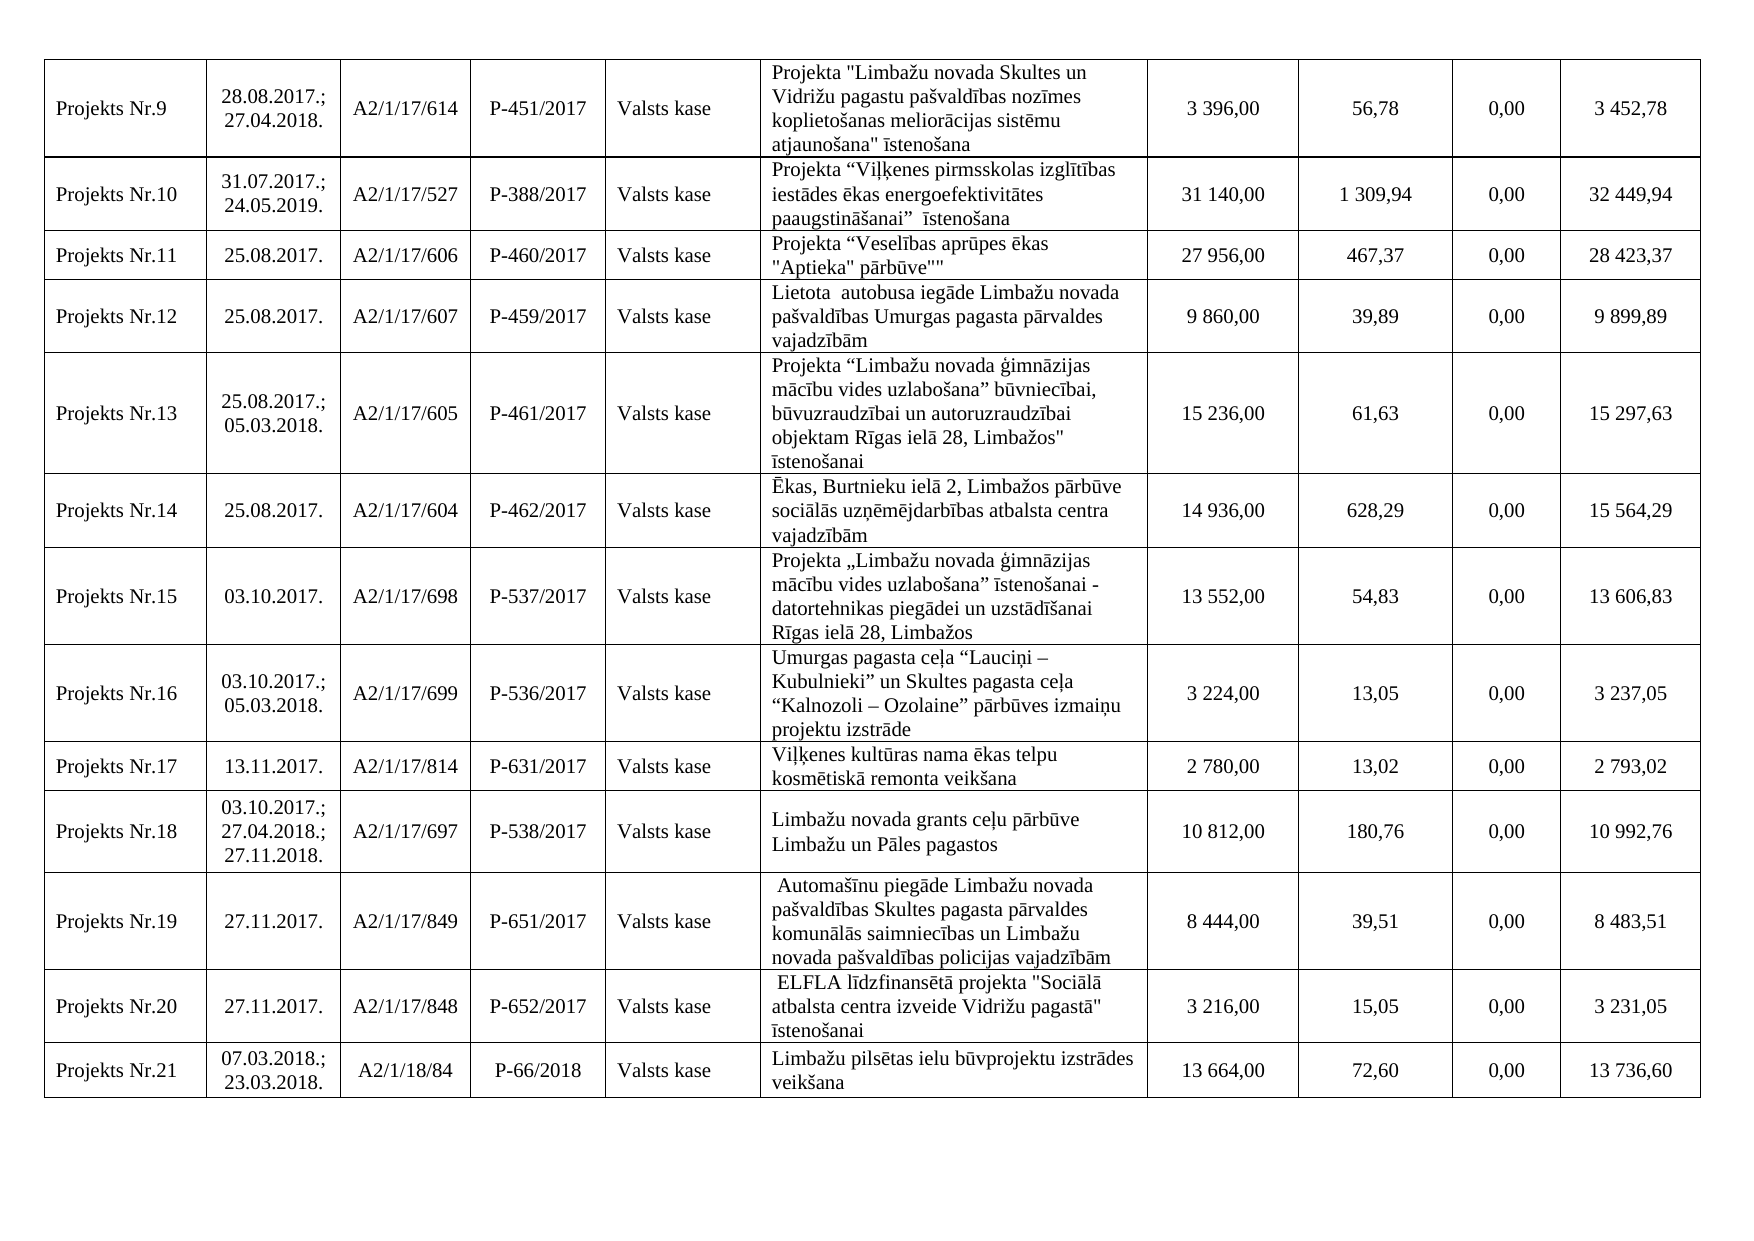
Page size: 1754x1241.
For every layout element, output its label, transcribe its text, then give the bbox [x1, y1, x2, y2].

table_cell Valsts kase [606, 158, 760, 229]
table_cell 15 564,29 [1561, 474, 1700, 547]
table_cell 27 956,00 [1148, 231, 1298, 279]
table_cell 13 664,00 [1148, 1043, 1298, 1097]
table_cell P-537/2017 [471, 548, 605, 644]
table_cell Automašīnu piegāde Limbažu novada pašvaldības Skultes pagasta pārvaldes komunālās saimniecības un Limbažu novada pašvaldības policijas vajadzībām [761, 873, 1147, 969]
table_cell Projekta “Veselības aprūpes ēkas "Aptieka" pārbūve"" [761, 231, 1147, 279]
table_cell Valsts kase [606, 353, 760, 473]
table_cell A2/1/17/697 [341, 791, 470, 872]
table_cell Projekts Nr.13 [45, 353, 206, 473]
table_cell 8 483,51 [1561, 873, 1700, 969]
table_cell 0,00 [1453, 548, 1560, 644]
table_cell 3 237,05 [1561, 645, 1700, 741]
table_cell Projekta “Viļķenes pirmsskolas izglītības iestādes ēkas energoefektivitātes paaugstināšanai” īstenošana [761, 158, 1147, 229]
table_cell 39,51 [1299, 873, 1452, 969]
table_cell P-536/2017 [471, 645, 605, 741]
table_cell Projekts Nr.19 [45, 873, 206, 969]
table_cell 0,00 [1453, 791, 1560, 872]
table_cell 15 236,00 [1148, 353, 1298, 473]
table_cell 13,02 [1299, 742, 1452, 790]
table_cell ELFLA līdzfinansētā projekta "Sociālā atbalsta centra izveide Vidrižu pagastā" īstenošanai [761, 970, 1147, 1042]
table_cell Projekts Nr.16 [45, 645, 206, 741]
table_cell Valsts kase [606, 60, 760, 156]
table_cell Projekts Nr.18 [45, 791, 206, 872]
table_cell 15 297,63 [1561, 353, 1700, 473]
table_cell 28 423,37 [1561, 231, 1700, 279]
table_cell 467,37 [1299, 231, 1452, 279]
table_cell Projekts Nr.9 [45, 60, 206, 156]
table_cell P-66/2018 [471, 1043, 605, 1097]
table_cell 15,05 [1299, 970, 1452, 1042]
table_cell Valsts kase [606, 791, 760, 872]
table_cell Valsts kase [606, 231, 760, 279]
table_cell P-459/2017 [471, 280, 605, 352]
table_cell 3 396,00 [1148, 60, 1298, 156]
table_cell Valsts kase [606, 742, 760, 790]
table_cell Umurgas pagasta ceļa “Lauciņi – Kubulnieki” un Skultes pagasta ceļa “Kalnozoli – Ozolaine” pārbūves izmaiņu projektu izstrāde [761, 645, 1147, 741]
table_cell 1 309,94 [1299, 158, 1452, 229]
table_cell A2/1/17/814 [341, 742, 470, 790]
table_cell P-462/2017 [471, 474, 605, 547]
table_cell A2/1/17/604 [341, 474, 470, 547]
table_cell 13.11.2017. [207, 742, 340, 790]
table_cell 25.08.2017. [207, 231, 340, 279]
table_cell 28.08.2017.; 27.04.2018. [207, 60, 340, 156]
table_cell 0,00 [1453, 280, 1560, 352]
table_cell 628,29 [1299, 474, 1452, 547]
table_cell P-460/2017 [471, 231, 605, 279]
table_cell P-631/2017 [471, 742, 605, 790]
table_cell 9 899,89 [1561, 280, 1700, 352]
table_cell 54,83 [1299, 548, 1452, 644]
table_cell 56,78 [1299, 60, 1452, 156]
table_cell A2/1/17/849 [341, 873, 470, 969]
table_cell 0,00 [1453, 474, 1560, 547]
table_cell 31.07.2017.; 24.05.2019. [207, 158, 340, 229]
table_cell A2/1/17/698 [341, 548, 470, 644]
table_cell 3 231,05 [1561, 970, 1700, 1042]
table_cell 0,00 [1453, 645, 1560, 741]
table_cell Valsts kase [606, 474, 760, 547]
table_cell 25.08.2017. [207, 280, 340, 352]
table_cell 31 140,00 [1148, 158, 1298, 229]
table_cell 2 780,00 [1148, 742, 1298, 790]
table_cell 3 224,00 [1148, 645, 1298, 741]
table_cell Limbažu novada grants ceļu pārbūve Limbažu un Pāles pagastos [761, 791, 1147, 872]
table_cell Projekta „Limbažu novada ģimnāzijas mācību vides uzlabošana” īstenošanai - datortehnikas piegādei un uzstādīšanai Rīgas ielā 28, Limbažos [761, 548, 1147, 644]
table_cell 39,89 [1299, 280, 1452, 352]
table_cell 13,05 [1299, 645, 1452, 741]
table_cell 10 812,00 [1148, 791, 1298, 872]
table_cell Valsts kase [606, 970, 760, 1042]
table_cell Projekts Nr.11 [45, 231, 206, 279]
table_cell 0,00 [1453, 231, 1560, 279]
table_cell Projekts Nr.10 [45, 158, 206, 229]
table_cell 2 793,02 [1561, 742, 1700, 790]
table_cell Valsts kase [606, 873, 760, 969]
table_cell A2/1/17/848 [341, 970, 470, 1042]
table_cell 03.10.2017. [207, 548, 340, 644]
table_cell P-652/2017 [471, 970, 605, 1042]
table_cell 9 860,00 [1148, 280, 1298, 352]
table_cell 13 736,60 [1561, 1043, 1700, 1097]
table_cell Projekts Nr.12 [45, 280, 206, 352]
table_cell P-451/2017 [471, 60, 605, 156]
table_cell 14 936,00 [1148, 474, 1298, 547]
table_cell 13 606,83 [1561, 548, 1700, 644]
table_cell Valsts kase [606, 280, 760, 352]
table_cell 3 452,78 [1561, 60, 1700, 156]
table_cell P-651/2017 [471, 873, 605, 969]
table_cell A2/1/17/614 [341, 60, 470, 156]
table_cell 25.08.2017. [207, 474, 340, 547]
table_cell 32 449,94 [1561, 158, 1700, 229]
table_cell 180,76 [1299, 791, 1452, 872]
table_cell 27.11.2017. [207, 970, 340, 1042]
table_cell 13 552,00 [1148, 548, 1298, 644]
table_cell Projekts Nr.21 [45, 1043, 206, 1097]
table_cell Projekta “Limbažu novada ģimnāzijas mācību vides uzlabošana” būvniecībai, būvuzraudzībai un autoruzraudzībai objektam Rīgas ielā 28, Limbažos" īstenošanai [761, 353, 1147, 473]
table_cell Projekts Nr.17 [45, 742, 206, 790]
table_cell A2/1/17/605 [341, 353, 470, 473]
table_cell Limbažu pilsētas ielu būvprojektu izstrādes veikšana [761, 1043, 1147, 1097]
table_cell 61,63 [1299, 353, 1452, 473]
table_cell P-388/2017 [471, 158, 605, 229]
table_cell Viļķenes kultūras nama ēkas telpu kosmētiskā remonta veikšana [761, 742, 1147, 790]
table_cell 03.10.2017.; 05.03.2018. [207, 645, 340, 741]
table_cell 0,00 [1453, 353, 1560, 473]
table_cell P-538/2017 [471, 791, 605, 872]
table_cell Projekts Nr.20 [45, 970, 206, 1042]
table_cell Ēkas, Burtnieku ielā 2, Limbažos pārbūve sociālās uzņēmējdarbības atbalsta centra vajadzībām [761, 474, 1147, 547]
table_cell Projekts Nr.14 [45, 474, 206, 547]
table_cell Valsts kase [606, 645, 760, 741]
table_cell 0,00 [1453, 1043, 1560, 1097]
table_cell A2/1/17/606 [341, 231, 470, 279]
table_cell A2/1/17/699 [341, 645, 470, 741]
table_cell A2/1/18/84 [341, 1043, 470, 1097]
table_cell Lietota autobusa iegāde Limbažu novada pašvaldības Umurgas pagasta pārvaldes vajadzībām [761, 280, 1147, 352]
table_cell A2/1/17/527 [341, 158, 470, 229]
table_cell 0,00 [1453, 970, 1560, 1042]
table_cell 0,00 [1453, 60, 1560, 156]
table_cell 10 992,76 [1561, 791, 1700, 872]
table_cell 3 216,00 [1148, 970, 1298, 1042]
table_cell 0,00 [1453, 873, 1560, 969]
table_cell Projekts Nr.15 [45, 548, 206, 644]
table_cell Valsts kase [606, 548, 760, 644]
table_cell 0,00 [1453, 158, 1560, 229]
table_cell 8 444,00 [1148, 873, 1298, 969]
table_cell 72,60 [1299, 1043, 1452, 1097]
table_cell 0,00 [1453, 742, 1560, 790]
table_cell 27.11.2017. [207, 873, 340, 969]
table_cell Valsts kase [606, 1043, 760, 1097]
table_cell 25.08.2017.; 05.03.2018. [207, 353, 340, 473]
table_cell P-461/2017 [471, 353, 605, 473]
table_cell 03.10.2017.; 27.04.2018.; 27.11.2018. [207, 791, 340, 872]
table_cell 07.03.2018.; 23.03.2018. [207, 1043, 340, 1097]
table_cell A2/1/17/607 [341, 280, 470, 352]
table_cell Projekta "Limbažu novada Skultes un Vidrižu pagastu pašvaldības nozīmes koplietošanas meliorācijas sistēmu atjaunošana" īstenošana [761, 60, 1147, 156]
